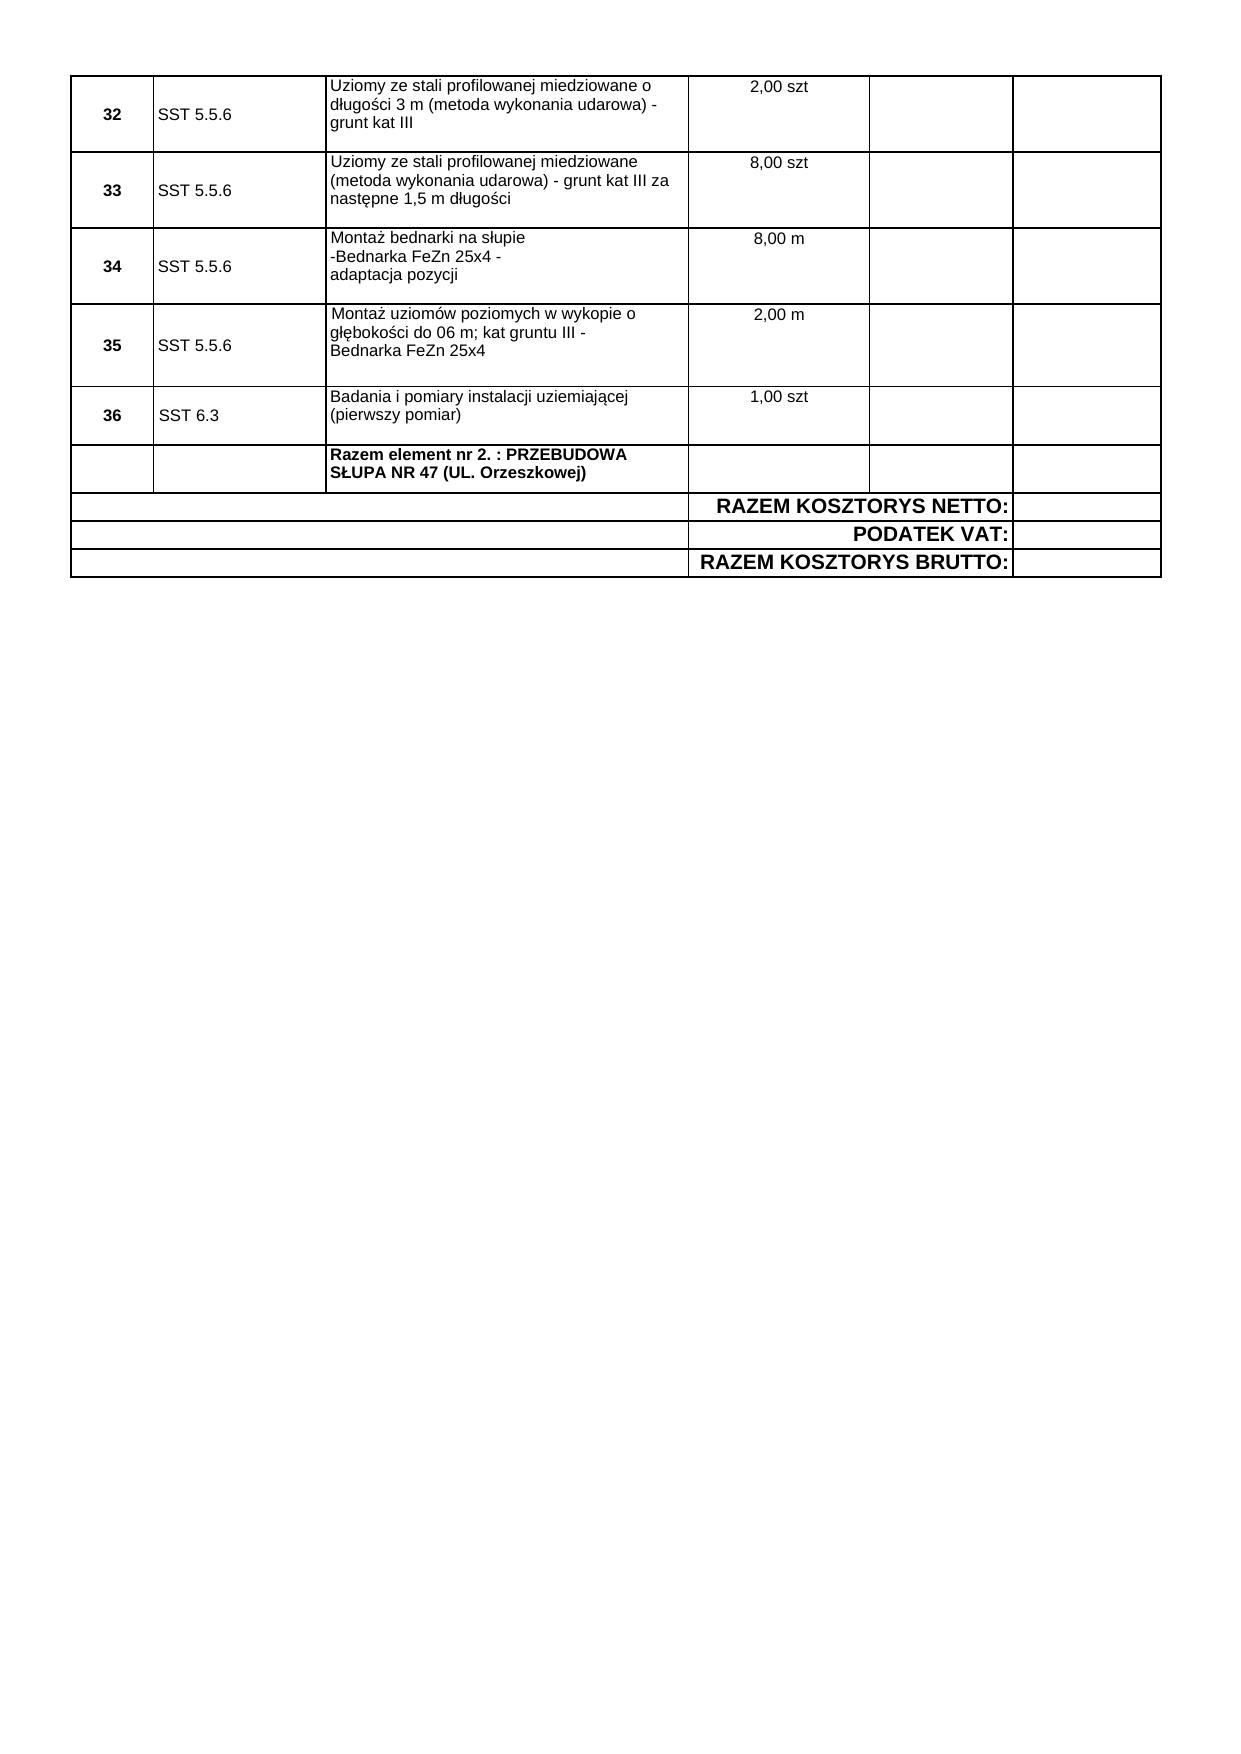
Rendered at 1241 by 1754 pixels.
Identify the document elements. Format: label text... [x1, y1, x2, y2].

table_cell Montaż bednarki na słupie -Bednarka FeZn 25x4 -adaptacja pozycji [327, 229, 688, 303]
table_cell [870, 229, 1012, 303]
table_cell SST 5.5.6 [154, 229, 325, 303]
table_cell [1014, 153, 1160, 227]
table_cell 35 [72, 305, 153, 386]
table_cell [870, 387, 1012, 444]
table_cell [1014, 522, 1160, 548]
table_cell 34 [72, 229, 153, 303]
table_cell [870, 446, 1012, 492]
table_cell SST 5.5.6 [154, 153, 325, 227]
table_cell PODATEK VAT: [689, 522, 1012, 548]
table_cell [1014, 550, 1160, 576]
table_cell [72, 446, 153, 492]
table_cell RAZEM KOSZTORYS BRUTTO: [689, 550, 1012, 576]
table_cell [1014, 446, 1160, 492]
table_cell Razem element nr 2. : PRZEBUDOWA SŁUPA NR 47 (UL. Orzeszkowej) [327, 446, 688, 492]
table_cell 33 [72, 153, 153, 227]
table_cell [1014, 77, 1160, 151]
table_cell [870, 77, 1012, 151]
table_cell [72, 494, 688, 520]
table_cell 8,00 szt [689, 153, 869, 227]
table_cell [1014, 387, 1160, 444]
table_cell 2,00 m [689, 305, 869, 386]
table_cell [72, 522, 688, 548]
table_cell [1014, 494, 1160, 520]
table_cell Montaż uziomów poziomych w wykopie o głębokości do 06 m; kat gruntu III -Bednarka FeZn 25x4 [327, 305, 688, 386]
table_cell [689, 446, 869, 492]
table_cell [1014, 305, 1160, 386]
table_cell 32 [72, 77, 153, 151]
table_cell 36 [72, 387, 153, 444]
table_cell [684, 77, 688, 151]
table_cell SST 5.5.6 [154, 305, 325, 386]
table_cell SST 5.5.6 [154, 77, 325, 151]
table_cell RAZEM KOSZTORYS NETTO: [689, 494, 1012, 520]
table_cell 2,00 szt [689, 77, 869, 151]
table_cell [72, 550, 688, 576]
table_cell [154, 446, 325, 492]
table_cell Uziomy ze stali profilowanej miedziowane (metoda wykonania udarowa) - grunt kat III za następne 1,5 m długości [327, 153, 688, 227]
table_cell 8,00 m [689, 229, 869, 303]
table_cell 1,00 szt [689, 387, 869, 444]
table_cell [1014, 229, 1160, 303]
table_cell [870, 305, 1012, 386]
table_cell [870, 153, 1012, 227]
table_cell SST 6.3 [154, 387, 325, 444]
table_cell Badania i pomiary instalacji uziemiającej (pierwszy pomiar) [327, 387, 688, 444]
